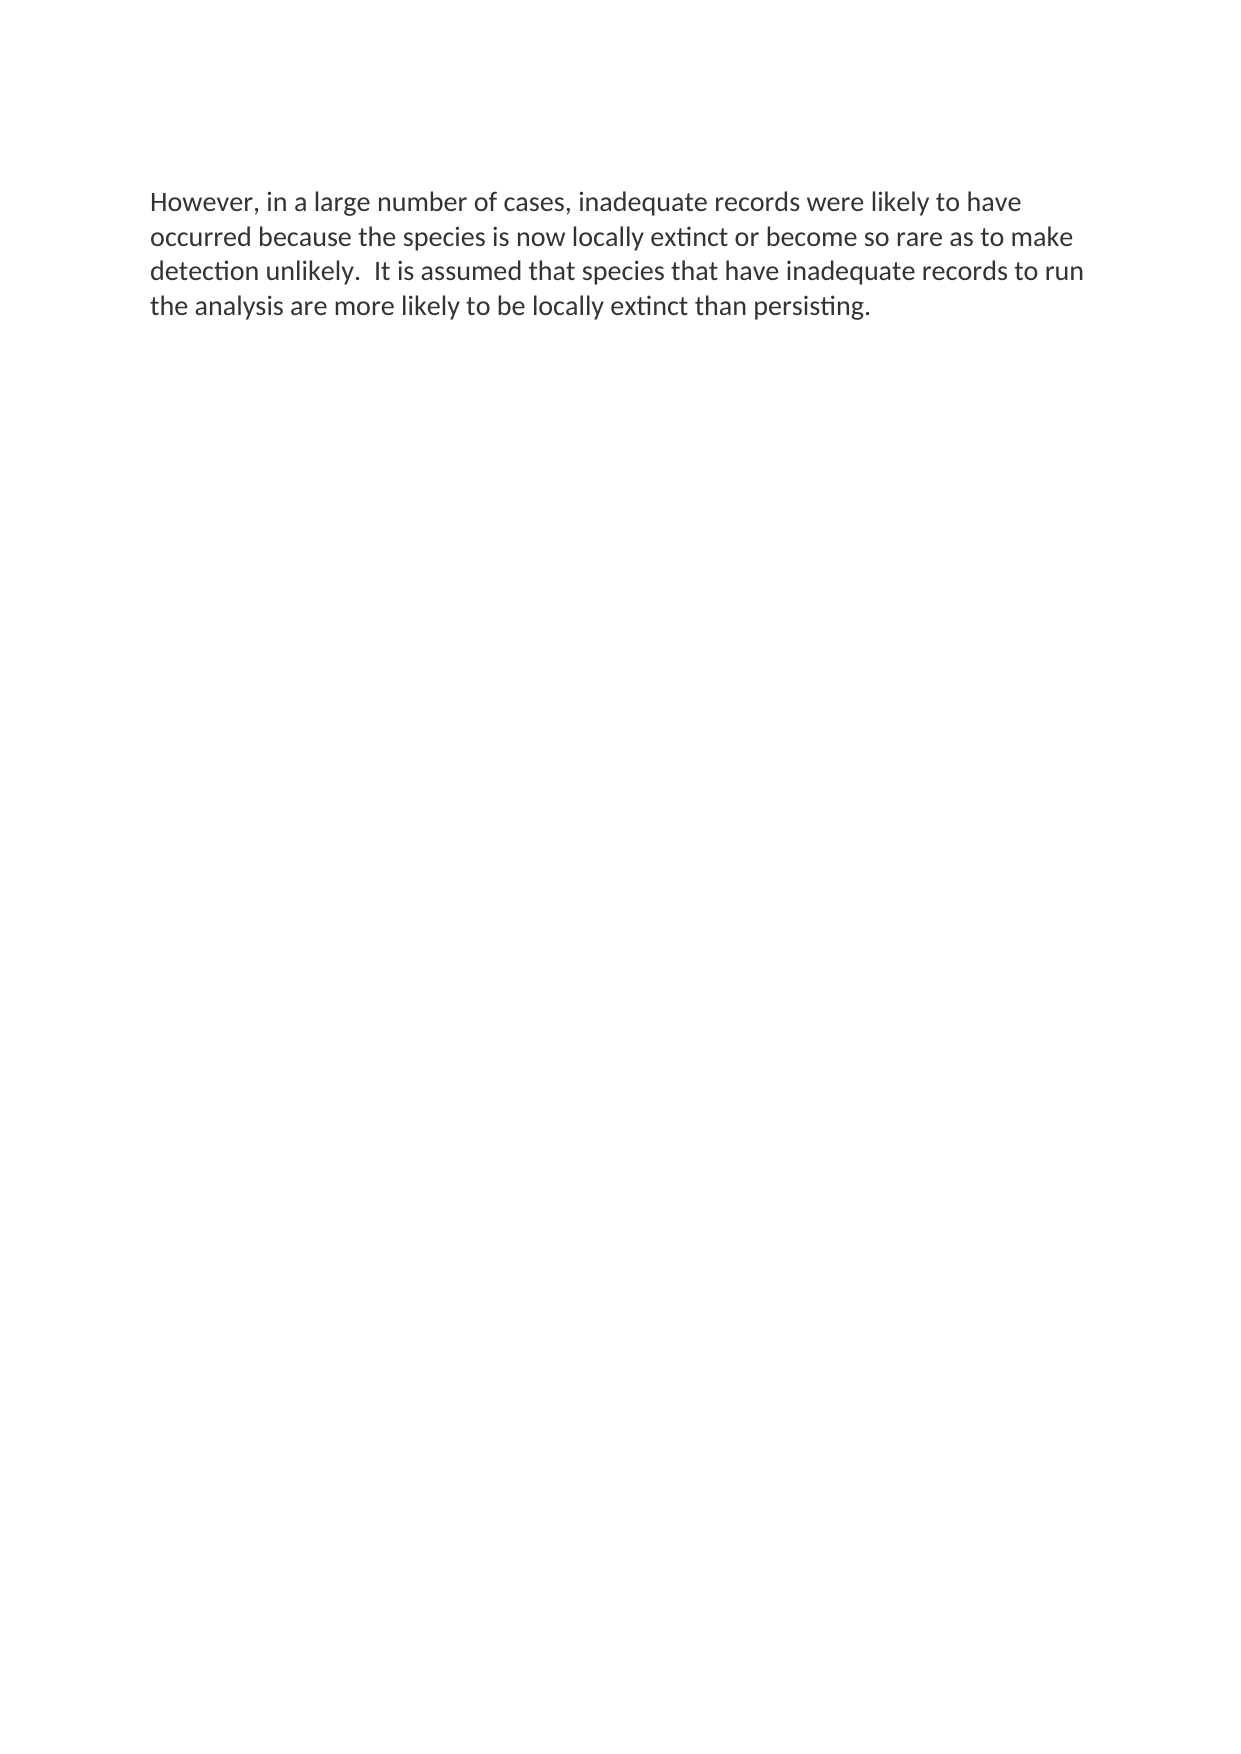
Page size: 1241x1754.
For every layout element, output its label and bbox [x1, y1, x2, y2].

text [150, 150, 1090, 322]
